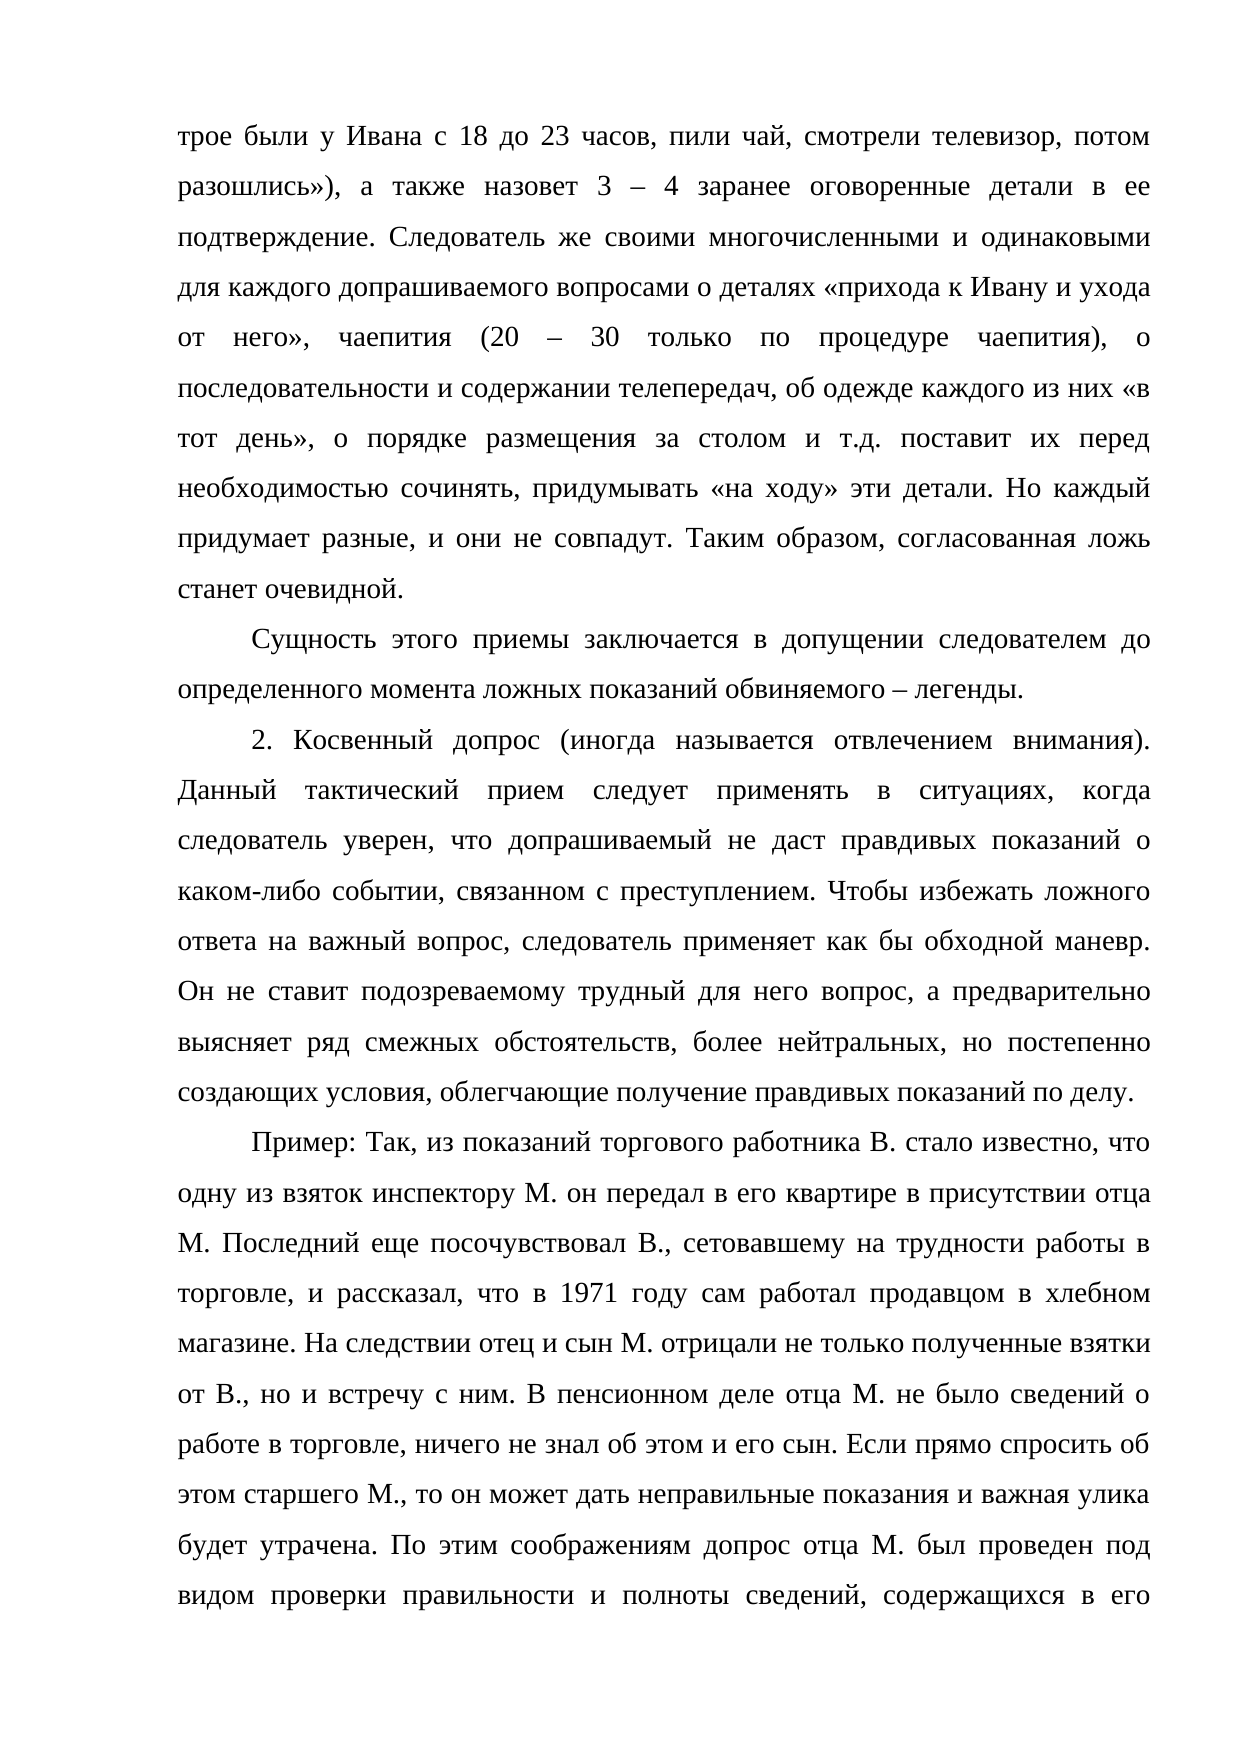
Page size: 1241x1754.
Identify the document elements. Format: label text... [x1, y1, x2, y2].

text Сущность этого приемы заключается в допущении следователем до определенного момента ложных показаний обвиняемого – легенды. [177, 621, 1152, 705]
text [177, 118, 1152, 604]
text 2. Косвенный допрос (иногда называется отвлечением внимания). Данный тактический прием следует применять в ситуациях, когда следователь уверен, что допрашиваемый не даст правдивых показаний о каком-либо событии, связанном с преступлением. Чтобы избежать ложного ответа на важный вопрос, следователь применяет как бы обходной маневр. Он не ставит подозреваемому трудный для него вопрос, а предварительно выясняет ряд смежных обстоятельств, более нейтральных, но постепенно создающих условия, облегчающие получение правдивых показаний по делу. [177, 722, 1152, 1108]
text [177, 1124, 1152, 1611]
